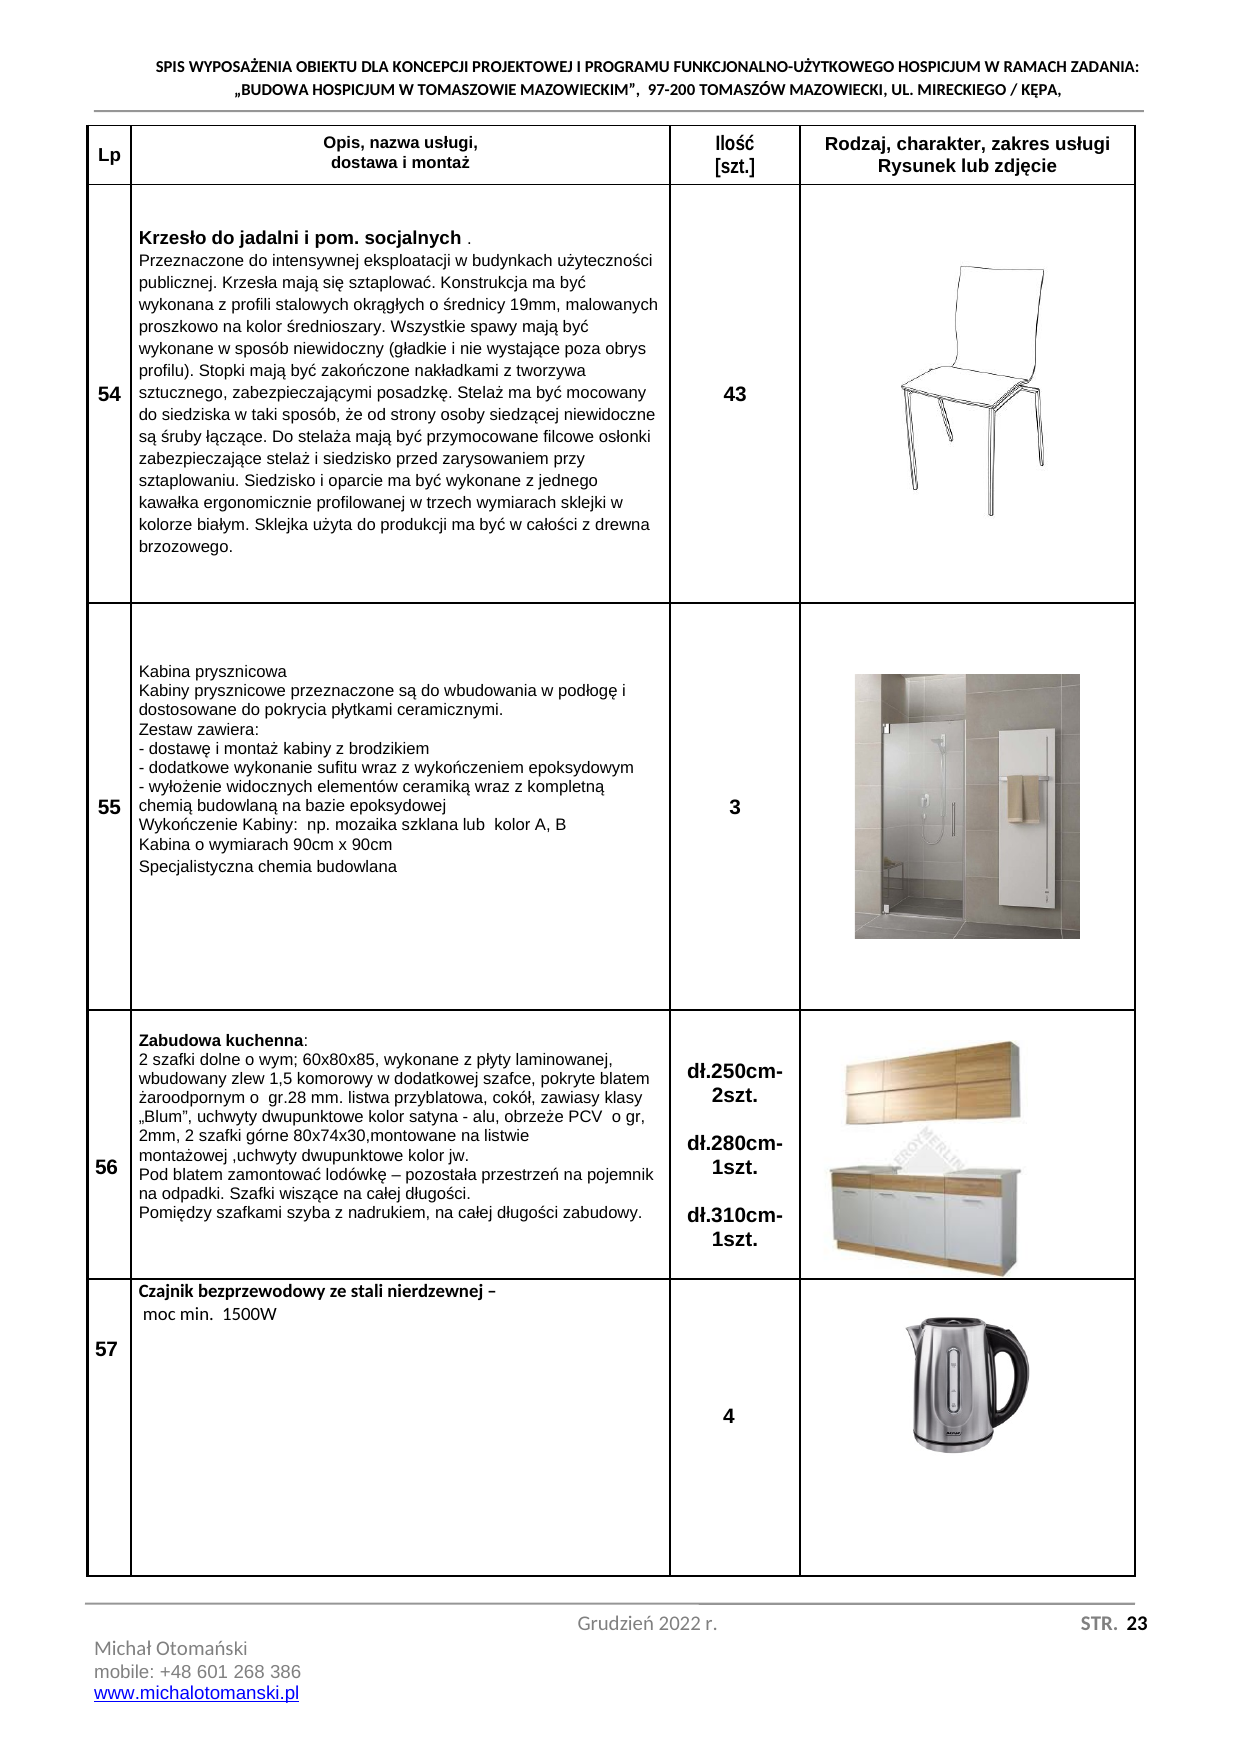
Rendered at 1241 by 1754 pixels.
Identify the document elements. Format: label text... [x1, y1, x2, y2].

table_cell [801, 1280, 1134, 1575]
table_cell Opis, nazwa usługi, dostawa i montaż [132, 126, 669, 183]
picture [807, 1040, 1046, 1278]
picture [854, 674, 1080, 939]
table_cell 43 [671, 185, 799, 602]
table_cell [801, 185, 1134, 602]
table_cell [801, 604, 1134, 1009]
table_cell Ilość [szt.] [671, 126, 799, 183]
table_cell 55 [89, 604, 130, 1009]
table_cell Czajnik bezprzewodowy ze stali nierdzewnej – moc min. 1500W [132, 1280, 669, 1575]
table_cell 3 [671, 604, 799, 1009]
picture [883, 254, 1052, 533]
table_cell Zabudowa kuchenna: 2 szafki dolne o wym; 60x80x85, wykonane z płyty laminowanej, wbudowany zlew 1,5 komorowy w dodatkowej szafce, pokryte blatem żaroodpornym o gr.28 mm. listwa przyblatowa, cokół, zawiasy klasy „Blum”, uchwyty dwupunktowe kolor satyna - alu, obrzeże PCV o gr, 2mm, 2 szafki górne 80x74x30,montowane na listwie montażowej ,uchwyty dwupunktowe kolor jw. Pod blatem zamontować lodówkę – pozostała przestrzeń na pojemnik na odpadki. Szafki wiszące na całej długości. Pomiędzy szafkami szyba z nadrukiem, na całej długości zabudowy. [132, 1011, 669, 1277]
table_cell Kabina prysznicowa Kabiny prysznicowe przeznaczone są do wbudowania w podłogę i dostosowane do pokrycia płytkami ceramicznymi. Zestaw zawiera: - dostawę i montaż kabiny z brodzikiem - dodatkowe wykonanie sufitu wraz z wykończeniem epoksydowym - wyłożenie widocznych elementów ceramiką wraz z kompletną chemią budowlaną na bazie epoksydowej Wykończenie Kabiny: np. mozaika szklana lub kolor A, B Kabina o wymiarach 90cm x 90cm Specjalistyczna chemia budowlana [132, 604, 669, 1009]
table_cell Rodzaj, charakter, zakres usługi Rysunek lub zdjęcie [801, 126, 1134, 183]
picture [897, 1308, 1034, 1460]
table_cell 57 [89, 1280, 130, 1575]
table_cell 54 [89, 185, 130, 602]
table_cell [801, 1011, 1134, 1277]
table_cell 56 [89, 1011, 130, 1277]
table_cell Lp [89, 126, 130, 183]
table_cell 4 [671, 1280, 799, 1575]
table_cell dł.250cm- 2szt. dł.280cm-1szt. dł.310cm-1szt. [671, 1011, 799, 1277]
table_cell Krzesło do jadalni i pom. socjalnych . Przeznaczone do intensywnej eksploatacji w budynkach użyteczności publicznej. Krzesła mają się sztaplować. Konstrukcja ma być wykonana z profili stalowych okrągłych o średnicy 19mm, malowanych proszkowo na kolor średnioszary. Wszystkie spawy mają być wykonane w sposób niewidoczny (gładkie i nie wystające poza obrys profilu). Stopki mają być zakończone nakładkami z tworzywa sztucznego, zabezpieczającymi posadzkę. Stelaż ma być mocowany do siedziska w taki sposób, że od strony osoby siedzącej niewidoczne są śruby łączące. Do stelaża mają być przymocowane filcowe osłonki zabezpieczające stelaż i siedzisko przed zarysowaniem przy sztaplowaniu. Siedzisko i oparcie ma być wykonane z jednego kawałka ergonomicznie profilowanej w trzech wymiarach sklejki w kolorze białym. Sklejka użyta do produkcji ma być w całości z drewna brzozowego. [132, 185, 669, 602]
